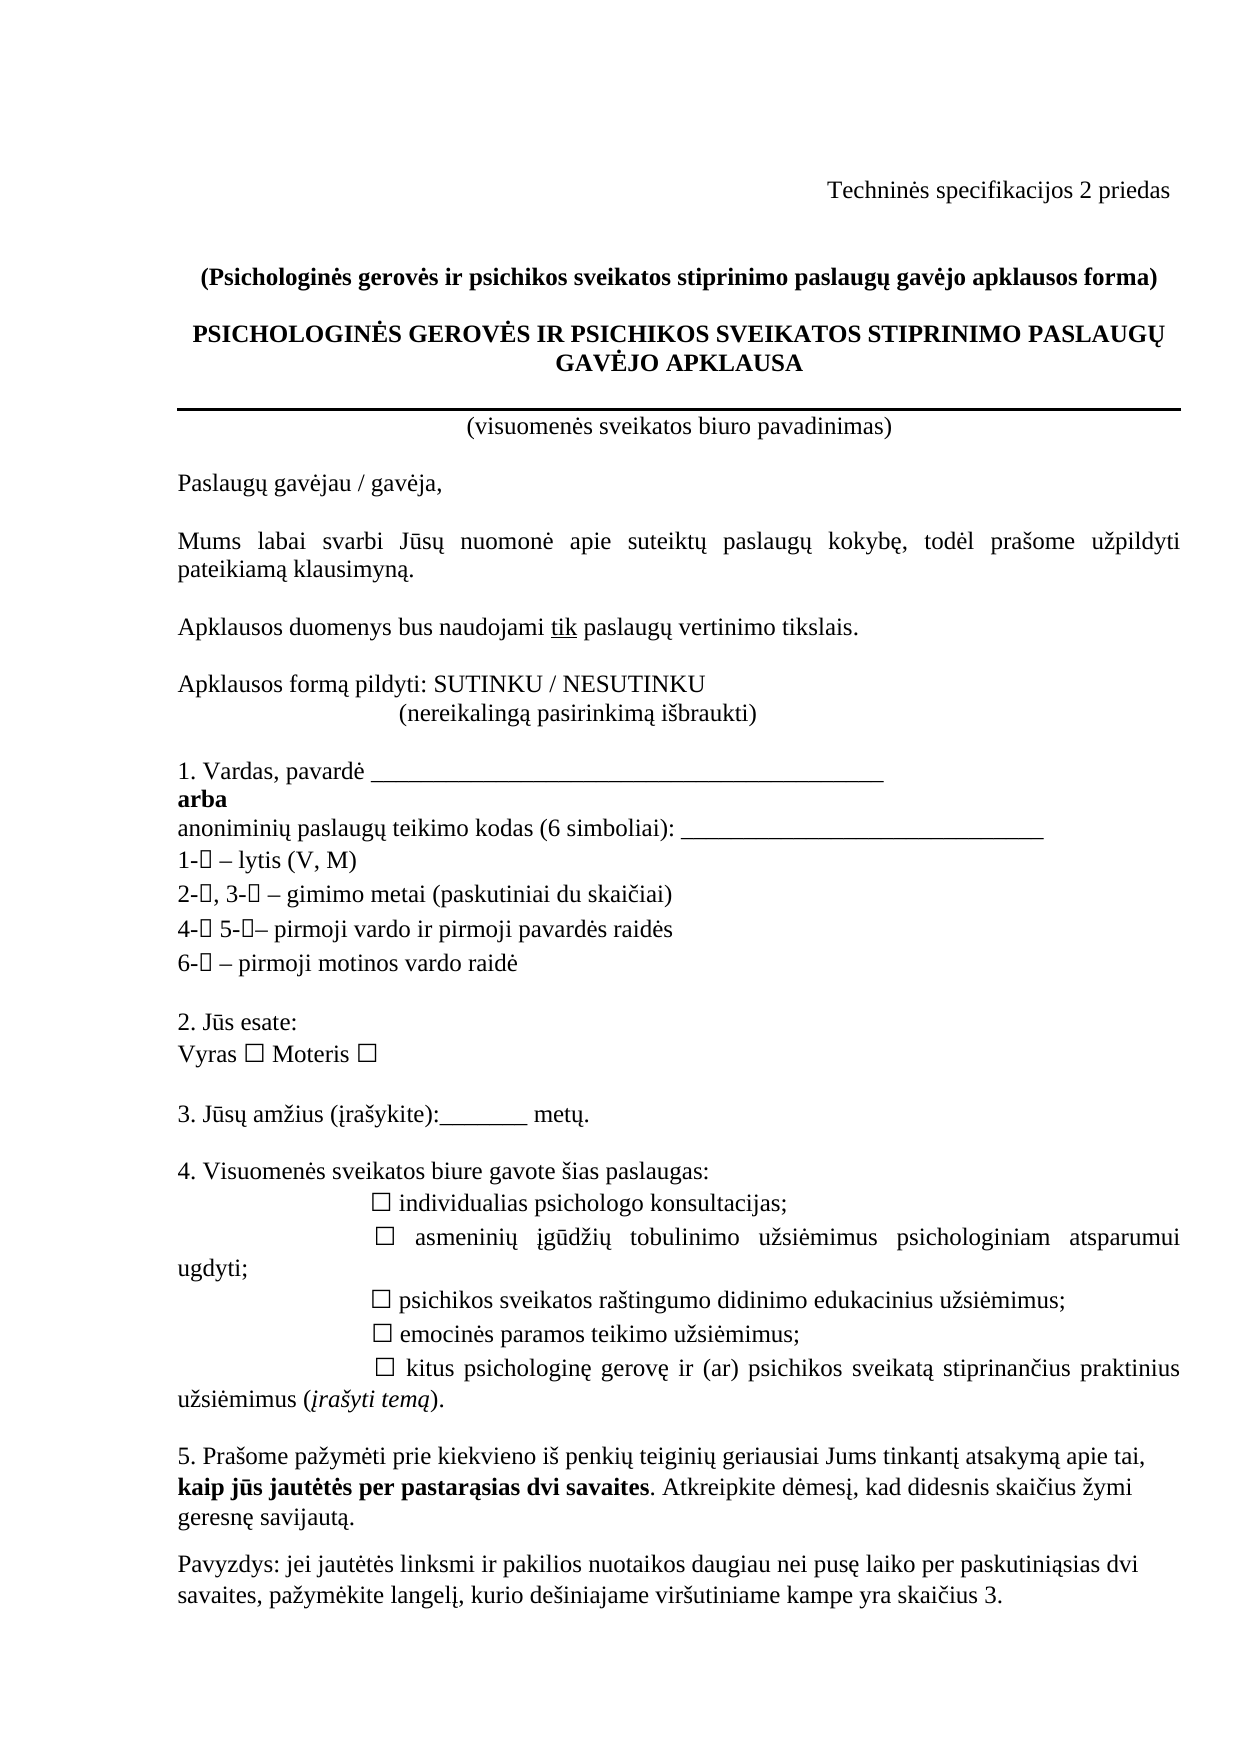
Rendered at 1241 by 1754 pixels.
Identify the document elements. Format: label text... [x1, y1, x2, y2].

text (nereikalingą pasirinkimą išbraukti) [177, 698, 1137, 727]
text Apklausos duomenys bus naudojami tik paslaugų vertinimo tikslais. [177, 612, 1137, 641]
text 2-[], 3-[] – gimimo metai (paskutiniai du skaičiai) [177, 876, 1181, 910]
text 4. Visuomenės sveikatos biure gavote šias paslaugas: [177, 1156, 1181, 1185]
text ☐ emocinės paramos teikimo užsiėmimus; [177, 1316, 1181, 1350]
text Mums labai svarbi Jūsų nuomonė apie suteiktų paslaugų kokybę, todėl prašome užpildyti pateikiamą klausimyną. [177, 526, 1181, 583]
text PSICHOLOGINĖS GEROVĖS IR PSICHIKOS SVEIKATOS STIPRINIMO PASLAUGŲ GAVĖJO APKLAUSA [177, 319, 1181, 377]
text 5. Prašome pažymėti prie kiekvieno iš penkių teiginių geriausiai Jums tinkantį atsakymą apie tai, kaip jūs jautėtės per pastarąsias dvi savaites. Atkreipkite dėmesį, kad didesnis skaičius žymi geresnę savijautą. [177, 1441, 1181, 1531]
text anoniminių paslaugų teikimo kodas (6 simboliai): _____________________________ [177, 813, 1181, 842]
text Vyras ☐ Moteris ☐ [177, 1036, 1181, 1070]
text 1-[] – lytis (V, M) [177, 842, 1181, 876]
text Pavyzdys: jei jautėtės linksmi ir pakilios nuotaikos daugiau nei pusę laiko per paskutiniąsias dvi savaites, pažymėkite langelį, kurio dešiniajame viršutiniame kampe yra skaičius 3. [177, 1549, 1181, 1609]
text (Psichologinės gerovės ir psichikos sveikatos stiprinimo paslaugų gavėjo apklausos forma) [177, 262, 1181, 291]
text Paslaugų gavėjau / gavėja, [177, 468, 1181, 497]
text Apklausos formą pildyti: SUTINKU / NESUTINKU [177, 669, 1137, 698]
text ☐ asmeninių įgūdžių tobulinimo užsiėmimus psichologiniam atsparumui ugdyti; [177, 1219, 1181, 1282]
text ☐ psichikos sveikatos raštingumo didinimo edukacinius užsiėmimus; [177, 1282, 1181, 1316]
text arba [177, 784, 1181, 813]
text 1. Vardas, pavardė _________________________________________ [177, 756, 1181, 784]
text ☐ individualias psichologo konsultacijas; [177, 1185, 1181, 1219]
text Techninės specifikacijos 2 priedas [827, 176, 1185, 204]
text 4- [], 5- []– pirmoji vardo ir pirmoji pavardės raidės [177, 910, 1181, 944]
text (visuomenės sveikatos biuro pavadinimas) [177, 411, 1181, 439]
text 2. Jūs esate: [177, 1007, 1181, 1036]
text 6- – pirmoji motinos vardo raidė [177, 944, 1181, 978]
text 3. Jūsų amžius (įrašykite):_______ metų. [177, 1099, 1181, 1127]
text ☐ kitus psichologinę gerovę ir (ar) psichikos sveikatą stiprinančius praktinius užsiėmimus (įrašyti temą). [177, 1350, 1181, 1413]
